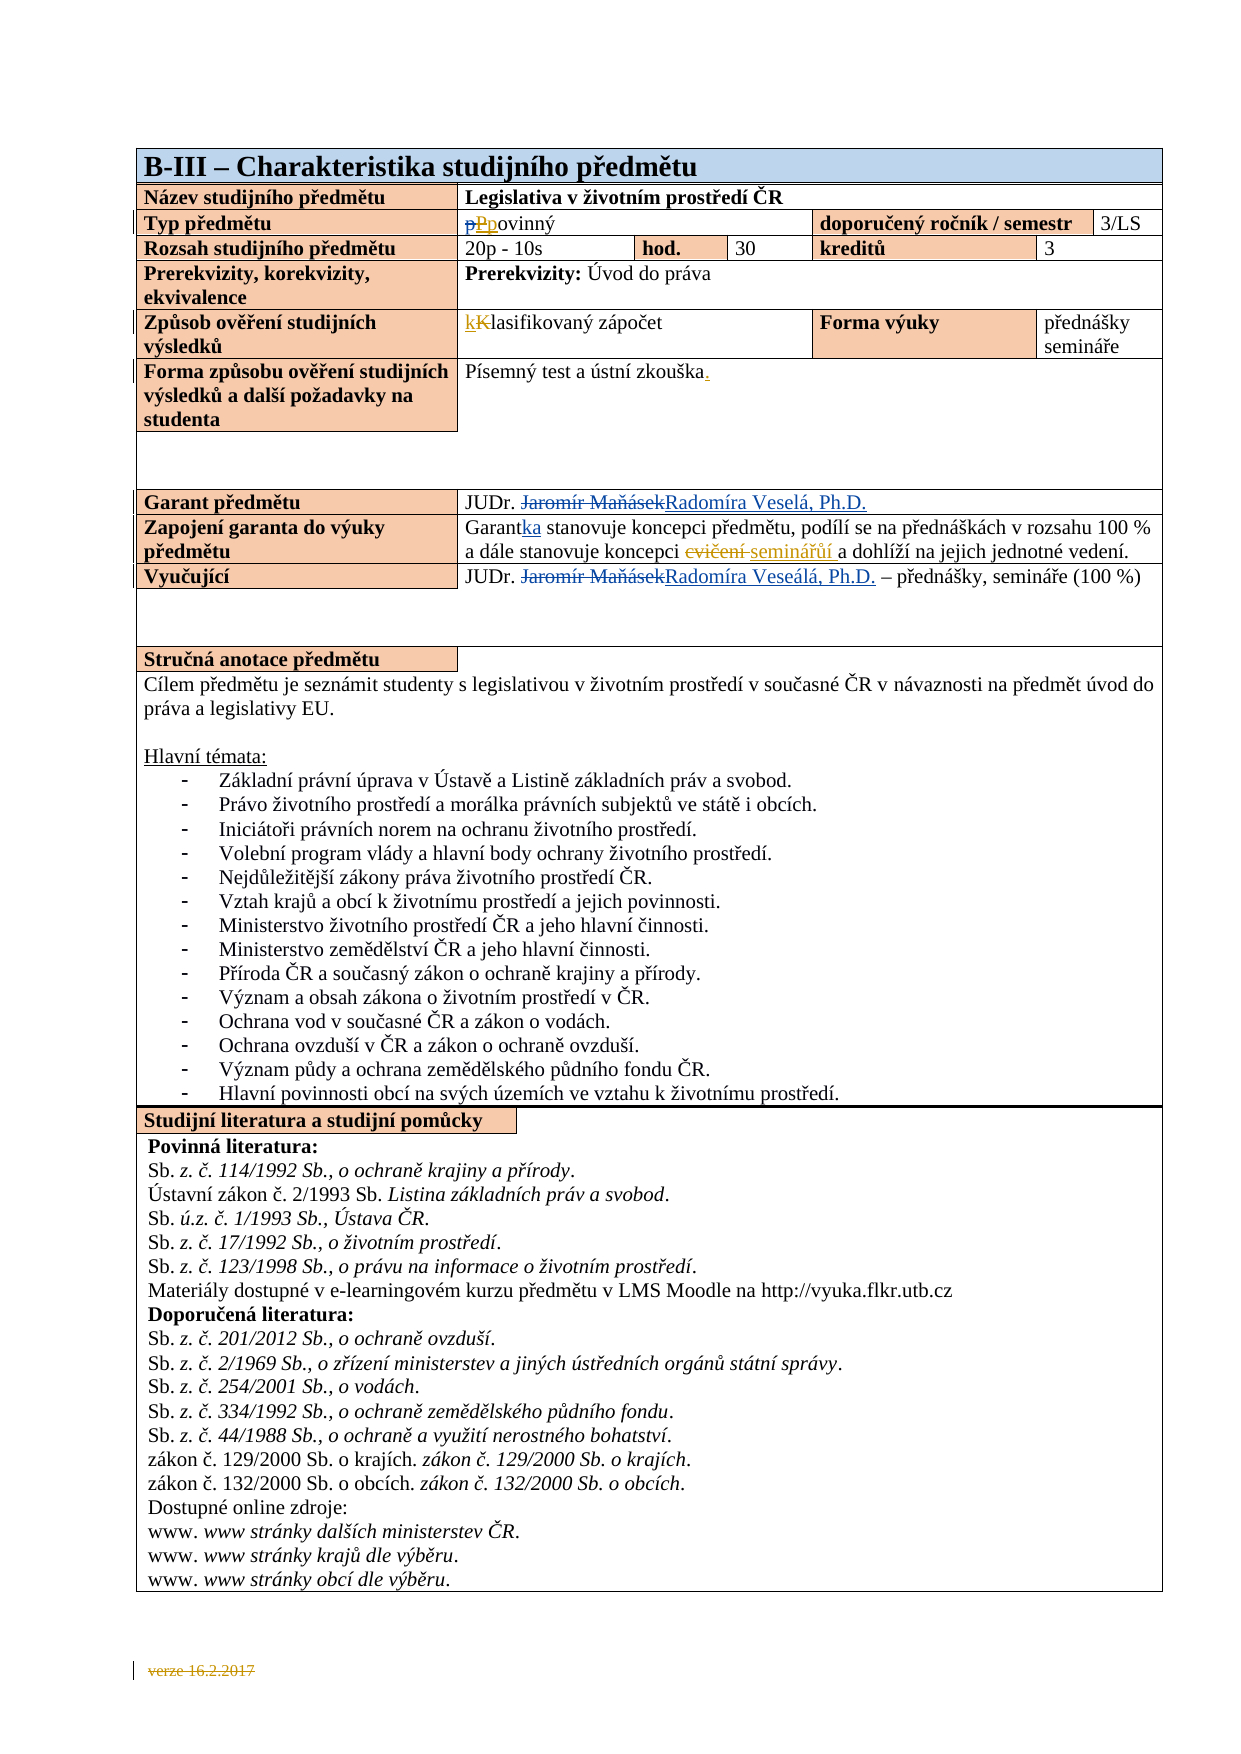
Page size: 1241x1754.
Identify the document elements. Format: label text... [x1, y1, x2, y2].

table_cell 3 [1037, 236, 1162, 259]
table_cell [137, 431, 1162, 489]
table_cell přednášky semináře [1037, 310, 1162, 358]
table_cell Typ předmětu [137, 210, 457, 234]
table_cell 3/LS [1094, 210, 1162, 234]
table_cell Prerekvizity, korekvizity, ekvivalence [137, 261, 457, 309]
table_cell JUDr. [458, 490, 1162, 514]
table_cell hod. [635, 236, 727, 259]
table_cell Garant stanovuje koncepci předmětu, podílí se na přednáškách v rozsahu 100 % a dále stanovuje koncepci a dohlíží na jejich jednotné vedení. [458, 515, 1162, 563]
table_cell [517, 1108, 1162, 1133]
table_cell Způsob ověření studijních výsledků [137, 310, 457, 358]
table_cell Rozsah studijního předmětu [137, 236, 457, 259]
table_cell Zapojení garanta do výuky předmětu [137, 515, 457, 563]
table_cell Prerekvizity: Úvod do práva [458, 261, 1162, 309]
table_cell kreditů [813, 236, 1036, 259]
table_header B-III – Charakteristika studijního předmětu [137, 149, 1162, 182]
table_cell Vyučující [137, 564, 457, 588]
table_cell 20p - 10s [458, 236, 634, 259]
table_cell Forma způsobu ověření studijních výsledků a další požadavky na studenta [137, 359, 457, 431]
table_cell Cílem předmětu je seznámit studenty s legislativou v životním prostředí v současné ČR v návaznosti na předmět úvod do práva a legislativy EU. Hlavní témata: Základní právní úprava v Ústavě a Listině základních práv a svobod. Právo životního prostředí a morálka právních subjektů ve státě i obcích. Iniciátoři právních norem na ochranu životního prostředí. Volební program vlády a hlavní body ochrany životního prostředí. Nejdůležitější zákony práva životního prostředí ČR. Vztah krajů a obcí k životnímu prostředí a jejich povinnosti. Ministerstvo životního prostředí ČR a jeho hlavní činnosti. Ministerstvo zemědělství ČR a jeho hlavní činnosti. Příroda ČR a současný zákon o ochraně krajiny a přírody. Význam a obsah zákona o životním prostředí v ČR. Ochrana vod v současné ČR a zákon o vodách. Ochrana ovzduší v ČR a zákon o ochraně ovzduší. Význam půdy a ochrana zemědělského půdního fondu ČR. Hlavní povinnosti obcí na svých územích ve vztahu k životnímu prostředí. [137, 671, 1162, 1105]
table_cell Garant předmětu [137, 490, 457, 514]
table_cell lasifikovaný zápočet [458, 310, 812, 358]
table_cell Název studijního předmětu [137, 185, 457, 209]
table_cell JUDr. – přednášky, semináře (100 %) [458, 564, 1162, 588]
table_cell Forma výuky [813, 310, 1036, 358]
table_cell doporučený ročník / semestr [813, 210, 1093, 234]
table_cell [137, 1133, 1162, 1591]
table_cell Stručná anotace předmětu [137, 647, 457, 671]
table_cell Studijní literatura a studijní pomůcky [137, 1108, 516, 1133]
table_cell [137, 588, 1162, 646]
table_cell 30 [728, 236, 812, 259]
table_cell ovinný [458, 210, 812, 234]
table_cell Písemný test a ústní zkouška [458, 359, 1162, 431]
table_cell Legislativa v životním prostředí ČR [458, 185, 1162, 209]
table_cell [458, 647, 1162, 671]
